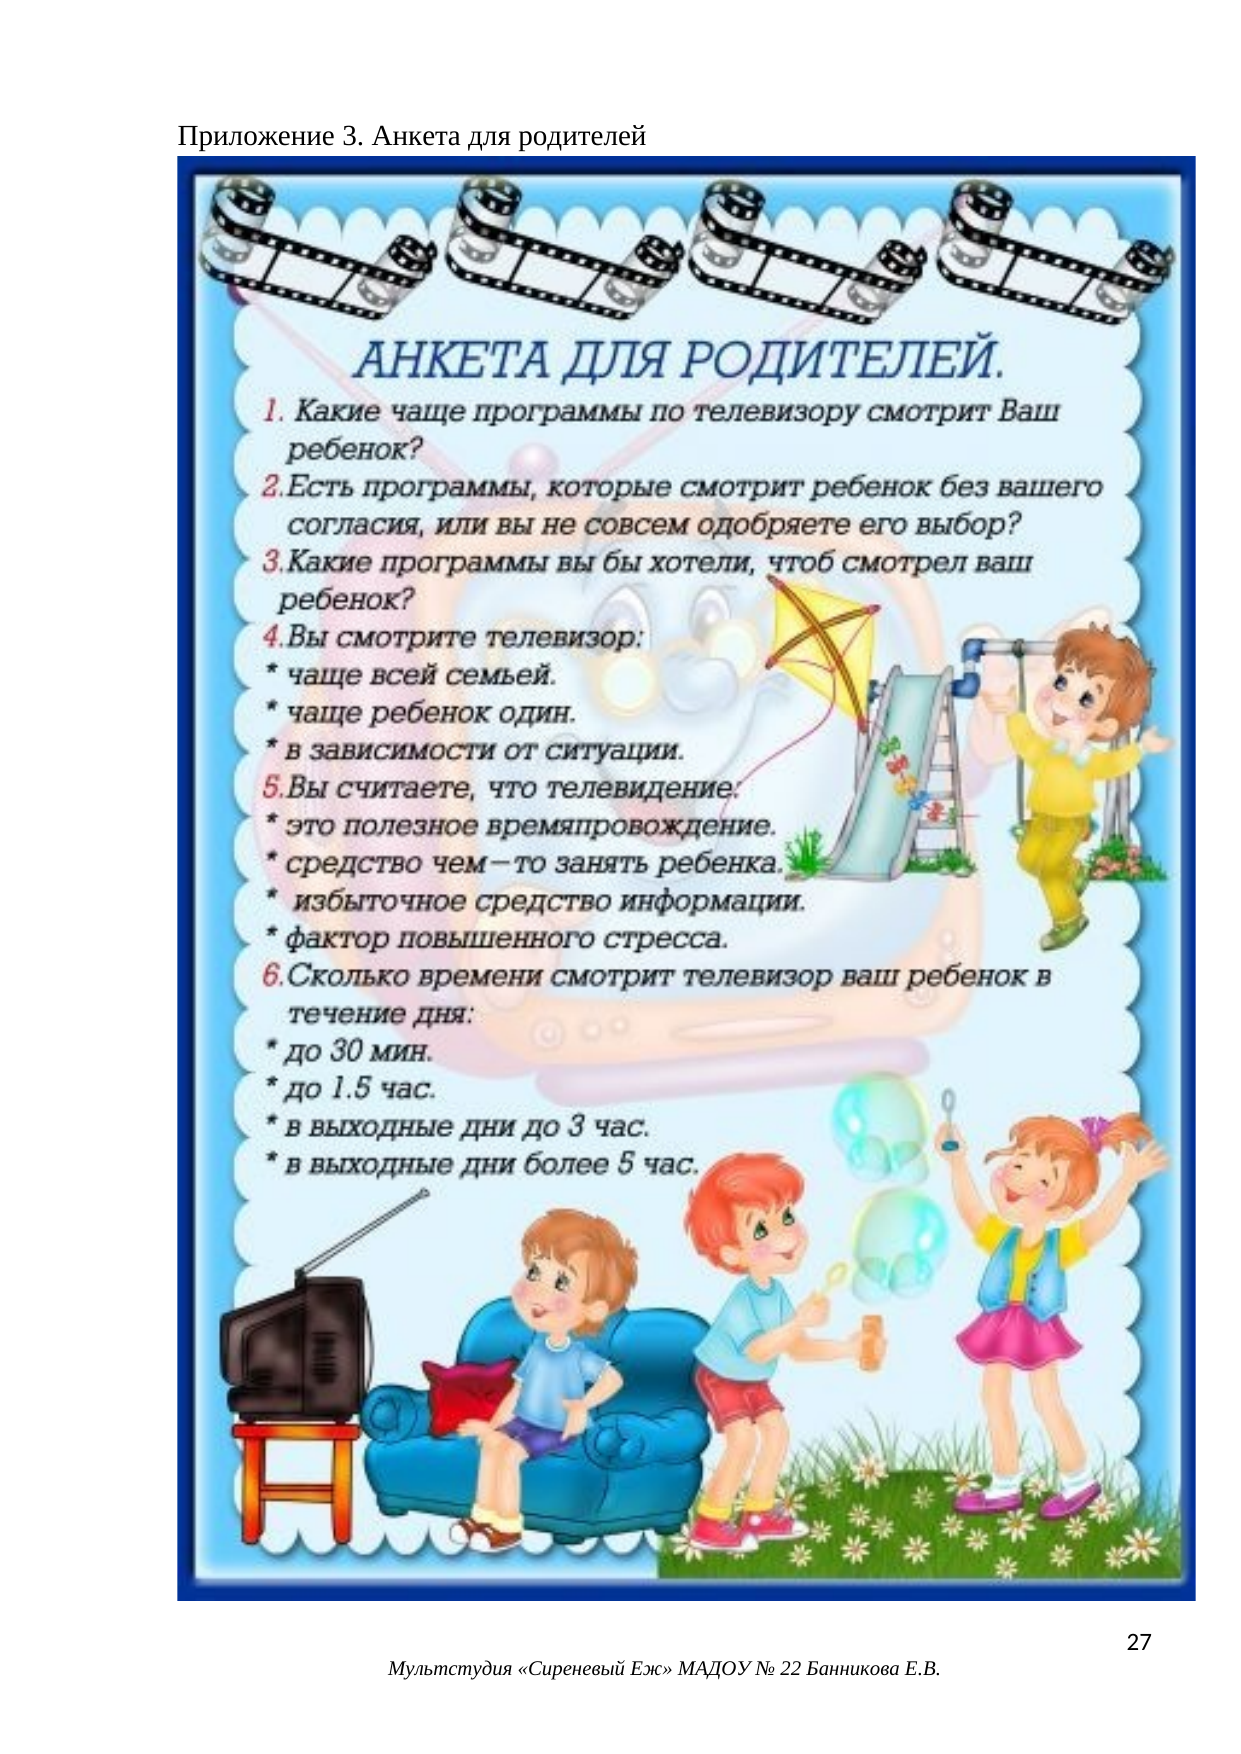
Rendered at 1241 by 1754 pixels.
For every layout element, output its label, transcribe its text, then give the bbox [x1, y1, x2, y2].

picture [177, 156, 1196, 1601]
text Приложение 3. Анкета для родителей [177, 118, 1152, 152]
